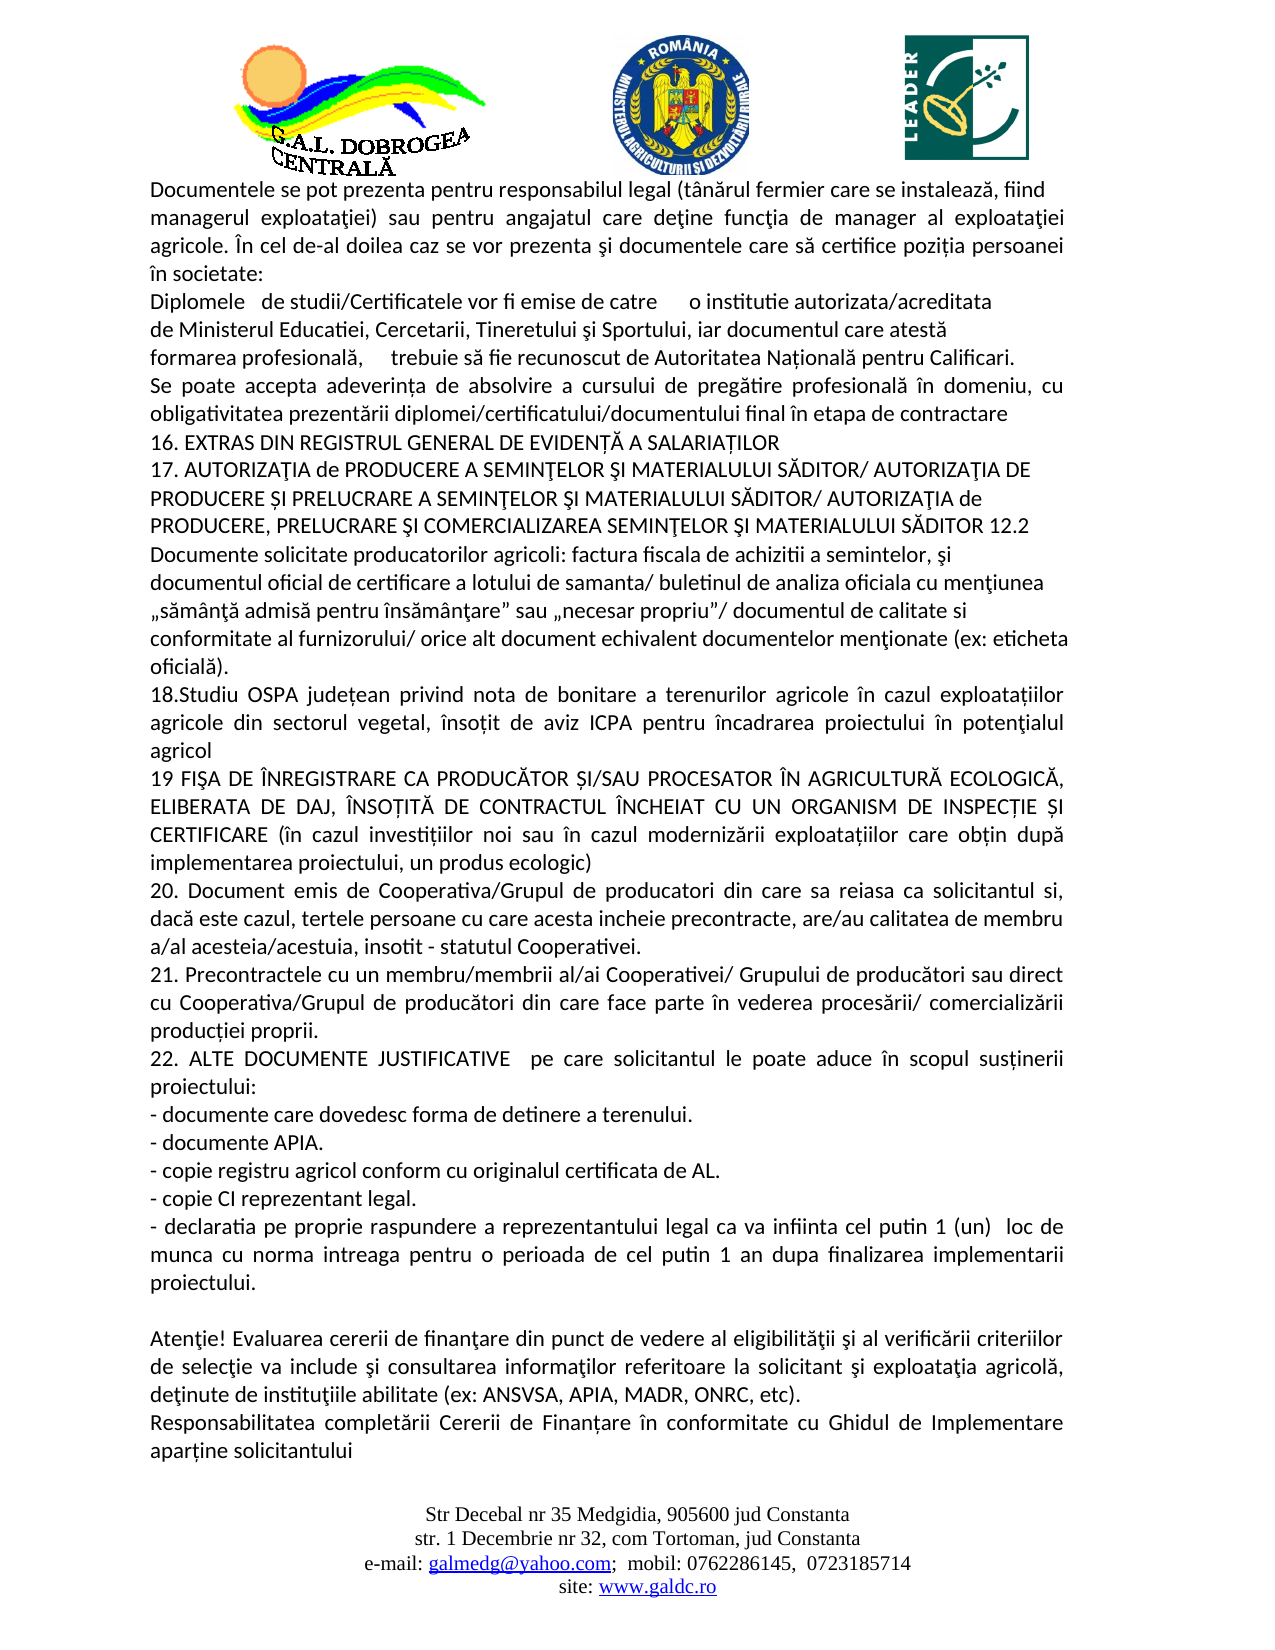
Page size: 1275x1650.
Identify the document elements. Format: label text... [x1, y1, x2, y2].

text de Ministerul Educatiei, Cercetarii, Tineretului şi Sportului, iar documentul care atestă [150, 316, 1127, 343]
text formarea profesională, trebuie să fie recunoscut de Autoritatea Națională pentru Calificari. [150, 343, 1127, 372]
text 16. EXTRAS DIN REGISTRUL GENERAL DE EVIDENȚĂ A SALARIAȚILOR [150, 428, 1066, 456]
text - copie CI reprezentant legal. [150, 1184, 1066, 1212]
text Se poate accepta adeverința de absolvire a cursului de pregătire profesională în domeniu, cu obligativitatea prezentării diplomei/certificatului/documentului final în etapa de contractare [150, 372, 1066, 428]
text 17. AUTORIZAŢIA de PRODUCERE A SEMINŢELOR ŞI MATERIALULUI SĂDITOR/ AUTORIZAŢIA DE PRODUCERE ȘI PRELUCRARE A SEMINŢELOR ŞI MATERIALULUI SĂDITOR/ AUTORIZAŢIA de PRODUCERE, PRELUCRARE ŞI COMERCIALIZAREA SEMINŢELOR ŞI MATERIALULUI SĂDITOR 12.2 Documente solicitate producatorilor agricoli: factura fiscala de achizitii a semintelor, şi documentul oficial de certificare a lotului de samanta/ buletinul de analiza oficiala cu menţiunea „sămânţă admisă pentru însămânţare” sau „necesar propriu”/ documentul de calitate si conformitate al furnizorului/ orice alt document echivalent documentelor menţionate (ex: eticheta oficială). [150, 456, 1070, 680]
text Responsabilitatea completării Cererii de Finanțare în conformitate cu Ghidul de Implementare aparține solicitantului [150, 1408, 1066, 1464]
text Documentele se pot prezenta pentru responsabilul legal (tânărul fermier care se instalează, fiind [150, 150, 1066, 203]
picture [411, 139, 420, 144]
picture [224, 43, 491, 144]
text 20. Document emis de Cooperativa/Grupul de producatori din care sa reiasa ca solicitantul si, dacă este cazul, tertele persoane cu care acesta incheie precontracte, are/au calitatea de membru a/al acesteia/acestuia, insotit - statutul Cooperativei. [150, 876, 1066, 960]
text - declaratia pe proprie raspundere a reprezentantului legal ca va infiinta cel putin 1 (un) loc de munca cu norma intreaga pentru o perioada de cel putin 1 an dupa finalizarea implementarii proiectului. [150, 1212, 1066, 1296]
text 22. ALTE DOCUMENTE JUSTIFICATIVE pe care solicitantul le poate aduce în scopul susținerii proiectului: [150, 1044, 1066, 1100]
text 19 FIŞA DE ÎNREGISTRARE CA PRODUCĂTOR ȘI/SAU PROCESATOR ÎN AGRICULTURĂ ECOLOGICĂ, ELIBERATA DE DAJ, ÎNSOȚITĂ DE CONTRACTUL ÎNCHEIAT CU UN ORGANISM DE INSPECȚIE ȘI CERTIFICARE (în cazul investițiilor noi sau în cazul modernizării exploatațiilor care obțin după implementarea proiectului, un produs ecologic) [150, 764, 1066, 876]
picture [904, 35, 1029, 150]
text managerul exploataţiei) sau pentru angajatul care deţine funcţia de manager al exploataţiei agricole. În cel de-al doilea caz se vor prezenta şi documentele care să certifice poziția persoanei în societate: [150, 203, 1066, 287]
text Diplomele de studii/Certificatele vor fi emise de catre o institutie autorizata/acreditata [150, 287, 1127, 316]
text - copie registru agricol conform cu originalul certificata de AL. [150, 1156, 1066, 1184]
text - documente APIA. [150, 1128, 1066, 1156]
picture [611, 35, 749, 173]
text 18.Studiu OSPA județean privind nota de bonitare a terenurilor agricole în cazul exploatațiilor agricole din sectorul vegetal, însoțit de aviz ICPA pentru încadrarea proiectului în potenţialul agricol [150, 680, 1066, 764]
text - documente care dovedesc forma de detinere a terenului. [150, 1100, 1066, 1128]
text Atenţie! Evaluarea cererii de finanţare din punct de vedere al eligibilităţii şi al verificării criteriilor de selecţie va include şi consultarea informaţilor referitoare la solicitant şi exploataţia agricolă, deţinute de instituţiile abilitate (ex: ANSVSA, APIA, MADR, ONRC, etc). [150, 1324, 1066, 1408]
text 21. Precontractele cu un membru/membrii al/ai Cooperativei/ Grupului de producători sau direct cu Cooperativa/Grupul de producători din care face parte în vederea procesării/ comercializării producției proprii. [150, 960, 1066, 1044]
